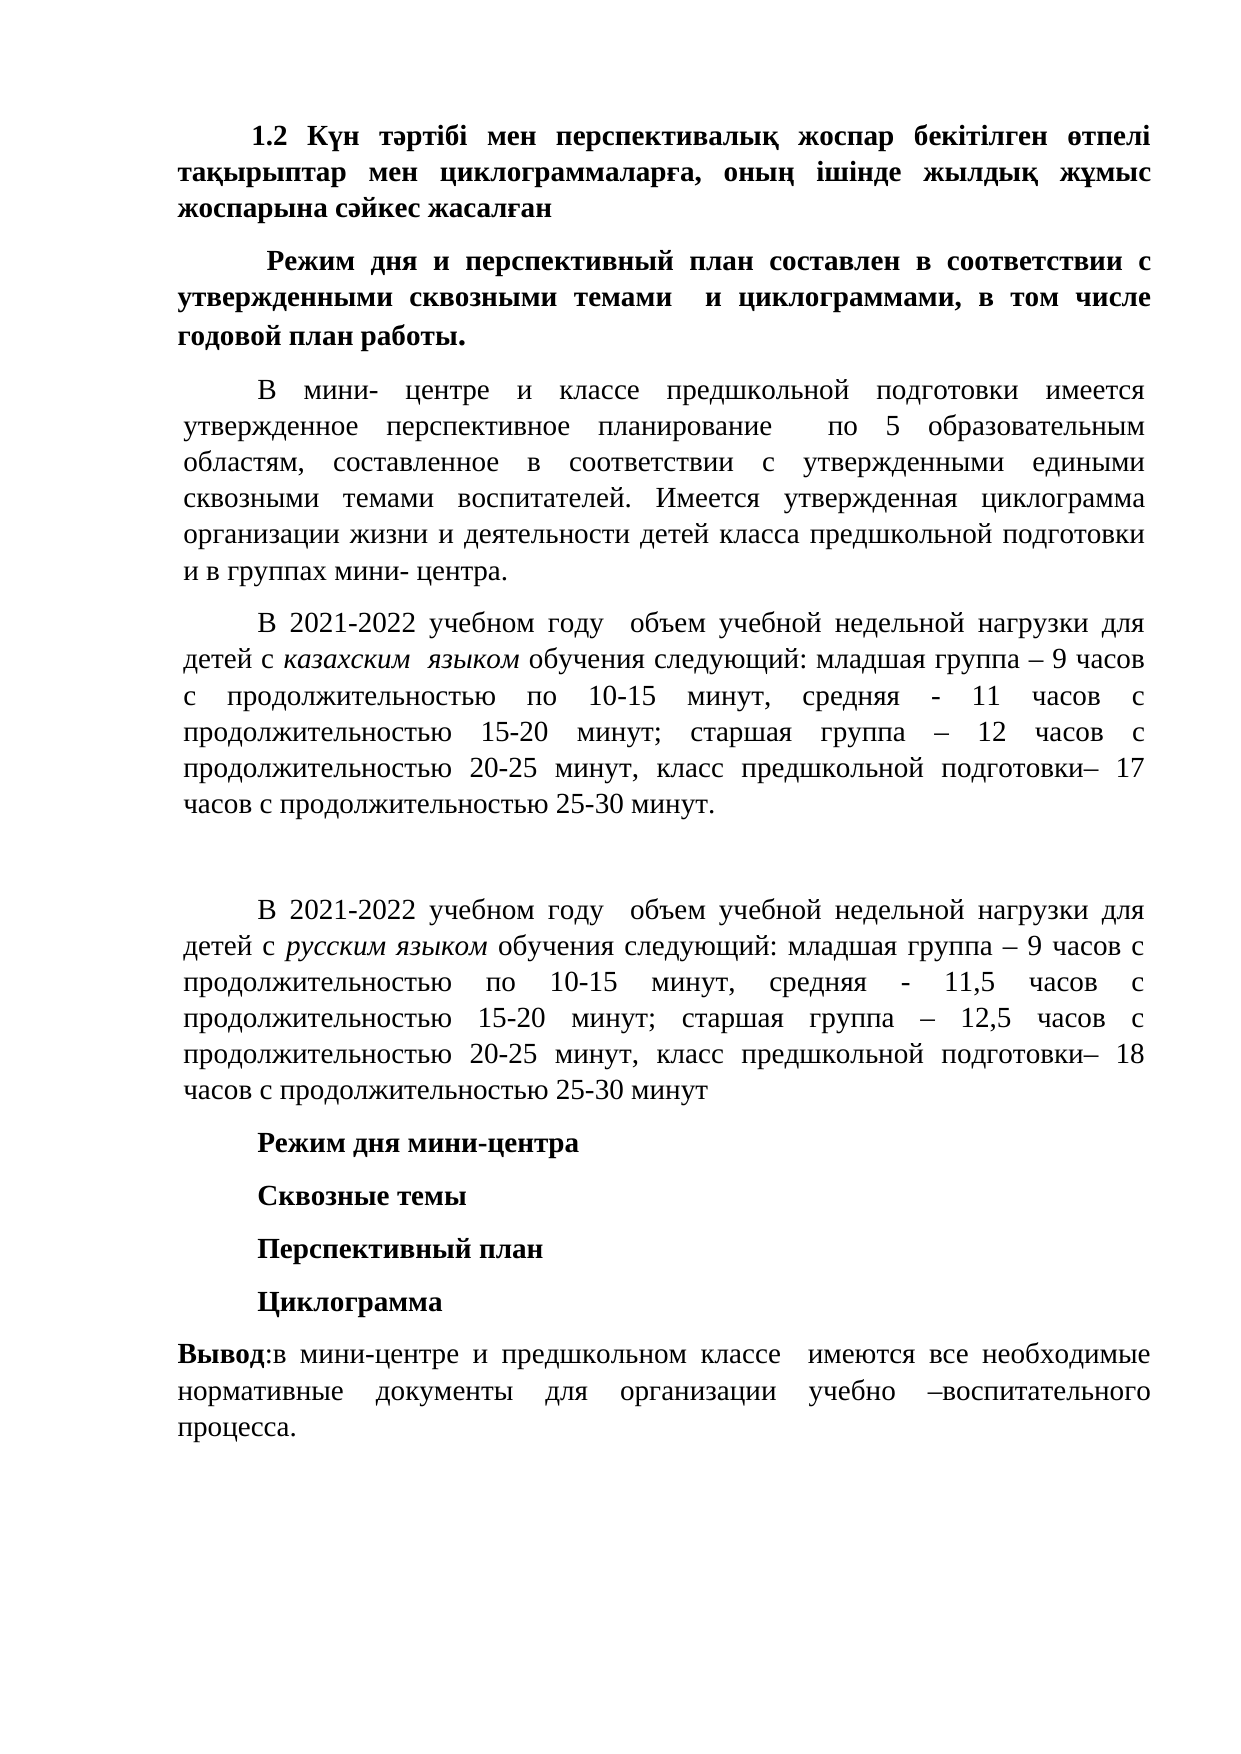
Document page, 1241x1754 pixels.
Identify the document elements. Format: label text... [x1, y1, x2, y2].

text В 2021-2022 учебном году объем учебной недельной нагрузки для детей с русским языком обучения следующий: младшая группа – 9 часов с продолжительностью по 10-15 минут, средняя - 11,5 часов с продолжительностью 15-20 минут; старшая группа – 12,5 часов с продолжительностью 20-25 минут, класс предшкольной подготовки– 18 часов с продолжительностью 25-30 минут [183, 892, 1146, 1106]
text В мини- центре и классе предшкольной подготовки имеется утвержденное перспективное планирование по 5 образовательным областям, составленное в соответствии с утвержденными едиными сквозными темами воспитателей. Имеется утвержденная циклограмма организации жизни и деятельности детей класса предшкольной подготовки и в группах мини- центра. [183, 372, 1146, 586]
text Циклограмма [183, 1284, 1146, 1317]
text В 2021-2022 учебном году объем учебной недельной нагрузки для детей с казахским языком обучения следующий: младшая группа – 9 часов с продолжительностью по 10-15 минут, средняя - 11 часов с продолжительностью 15-20 минут; старшая группа – 12 часов с продолжительностью 20-25 минут, класс предшкольной подготовки– 17 часов с продолжительностью 25-30 минут. [183, 605, 1146, 820]
text Режим дня и перспективный план составлен в соответствии с утвержденными сквозными темами и циклограммами, в том числе годовой план работы. [177, 243, 1152, 353]
text Перспективный план [183, 1231, 1146, 1264]
text Сквозные темы [183, 1178, 1146, 1212]
text Режим дня мини-центра [183, 1125, 1146, 1159]
text Вывод:в мини-центре и предшкольном классе имеются все необходимые нормативные документы для организации учебно –воспитательного процесса. [177, 1337, 1152, 1442]
text 1.2 Күн тәртібі мен перспективалық жоспар бекітілген өтпелі тақырыптар мен циклограммаларға, оның ішінде жылдық жұмыс жоспарына сәйкес жасалған [177, 118, 1152, 224]
